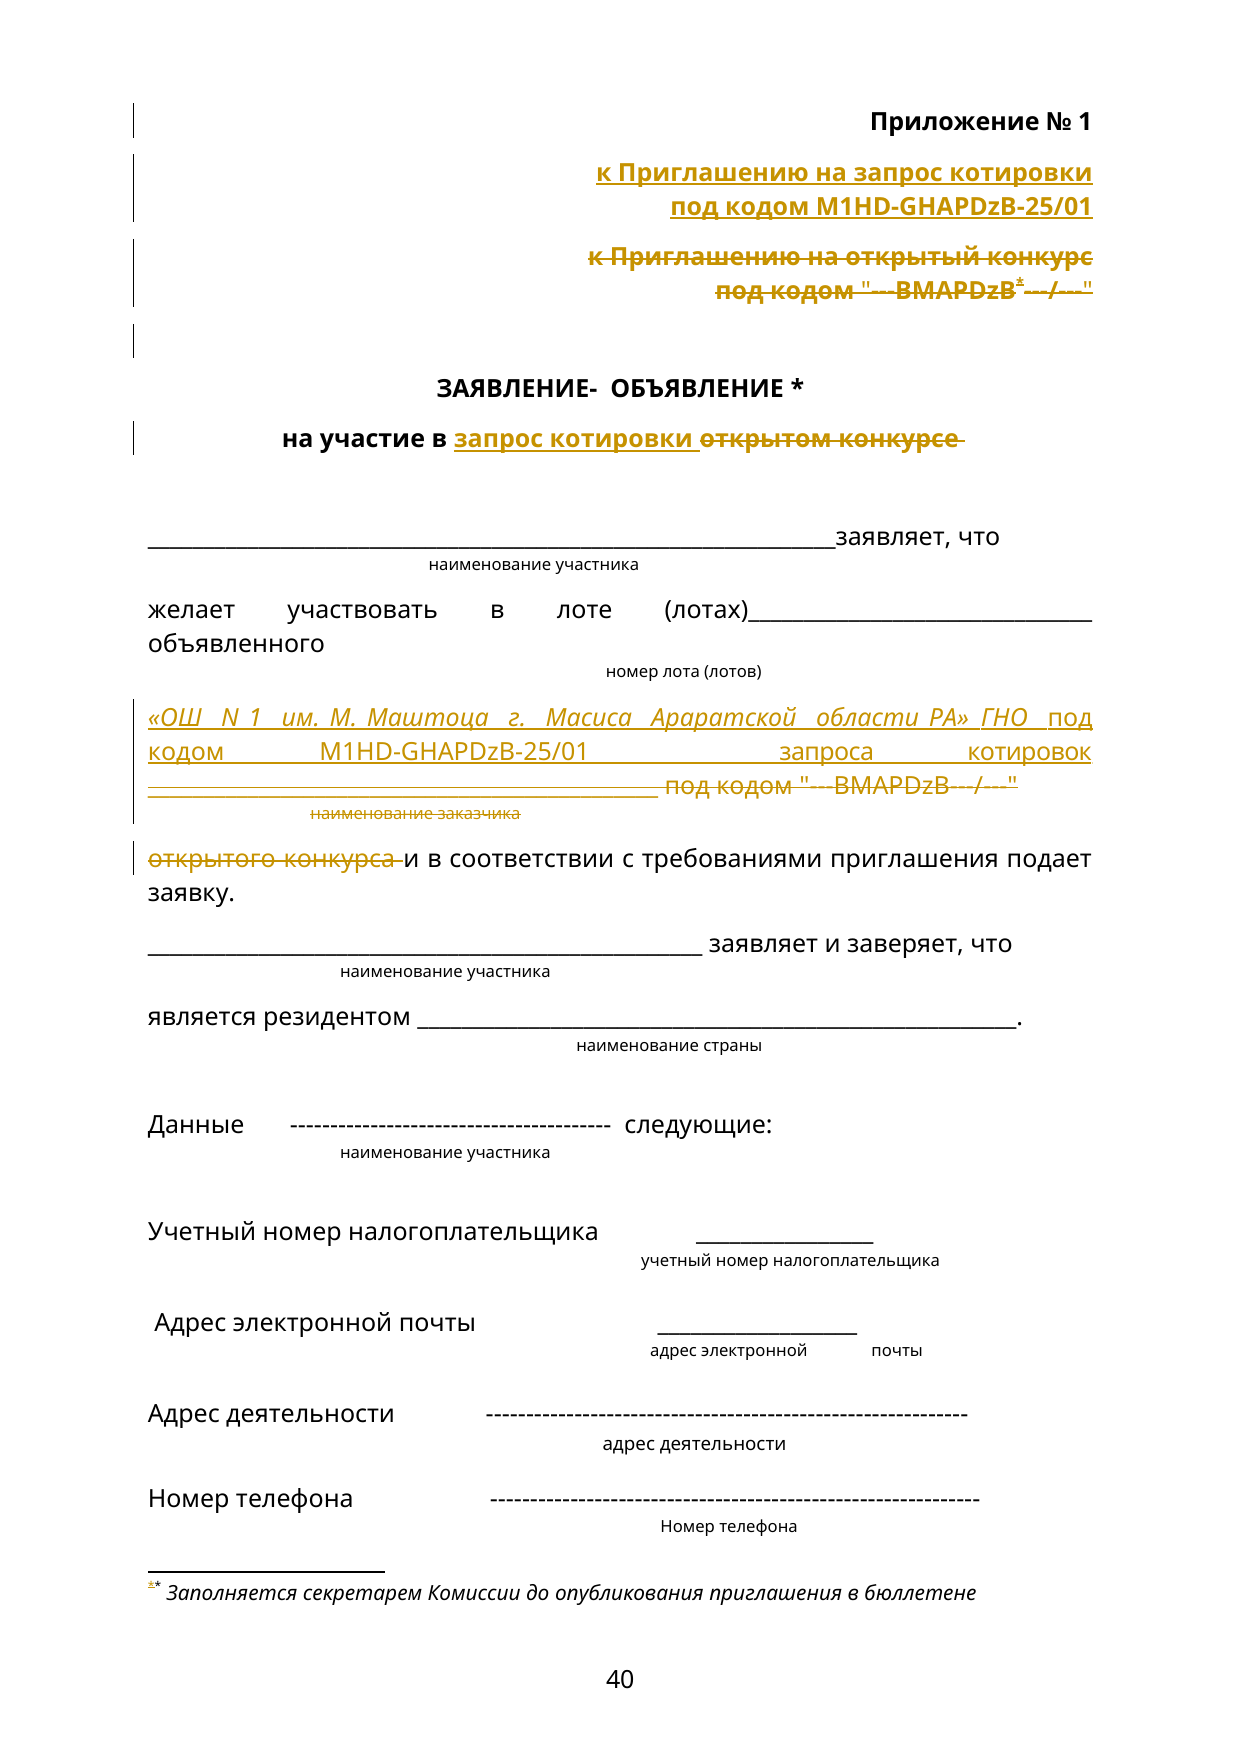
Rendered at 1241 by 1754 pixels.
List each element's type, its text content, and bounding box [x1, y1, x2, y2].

text адрес деятельности [148, 1430, 1092, 1455]
text ЗАЯВЛЕНИЕ- ОБЪЯВЛЕНИЕ * [148, 370, 1092, 404]
subtitle на участие в [148, 421, 1092, 455]
text наименование участника [340, 1141, 1092, 1163]
text Номер телефона ------------------------------------------------------------- [148, 1481, 1092, 1515]
text и в соответствии с требованиями приглашения подает заявку. [148, 841, 1092, 909]
text Данные ---------------------------------------- следующие: [148, 1107, 1092, 1141]
text учетный номер налогоплательщика [576, 1248, 1092, 1271]
text является резидентом ______________________________________________________. [148, 999, 1092, 1033]
text Адрес деятельности ------------------------------------------------------------ [148, 1396, 1092, 1430]
text Адрес электронной почты __________________ [148, 1305, 1092, 1339]
text ______________________________________________________________заявляет, что [148, 518, 1092, 552]
text Учетный номер налогоплательщика ________________ [148, 1214, 1092, 1248]
text номер лота (лотов) [606, 660, 1092, 683]
text Приложение № 1 [148, 103, 1092, 137]
text наименование страны [576, 1033, 1092, 1056]
text Номер телефона [517, 1515, 1092, 1538]
text __________________________________________________ заявляет и заверяет, что [148, 926, 1092, 960]
text наименование участника [428, 552, 1092, 575]
text желает участвовать в лоте (лотах)_______________________________ объявленного [148, 592, 1092, 660]
text наименование участника [340, 960, 1092, 982]
text адрес электронной почты [502, 1339, 1092, 1362]
